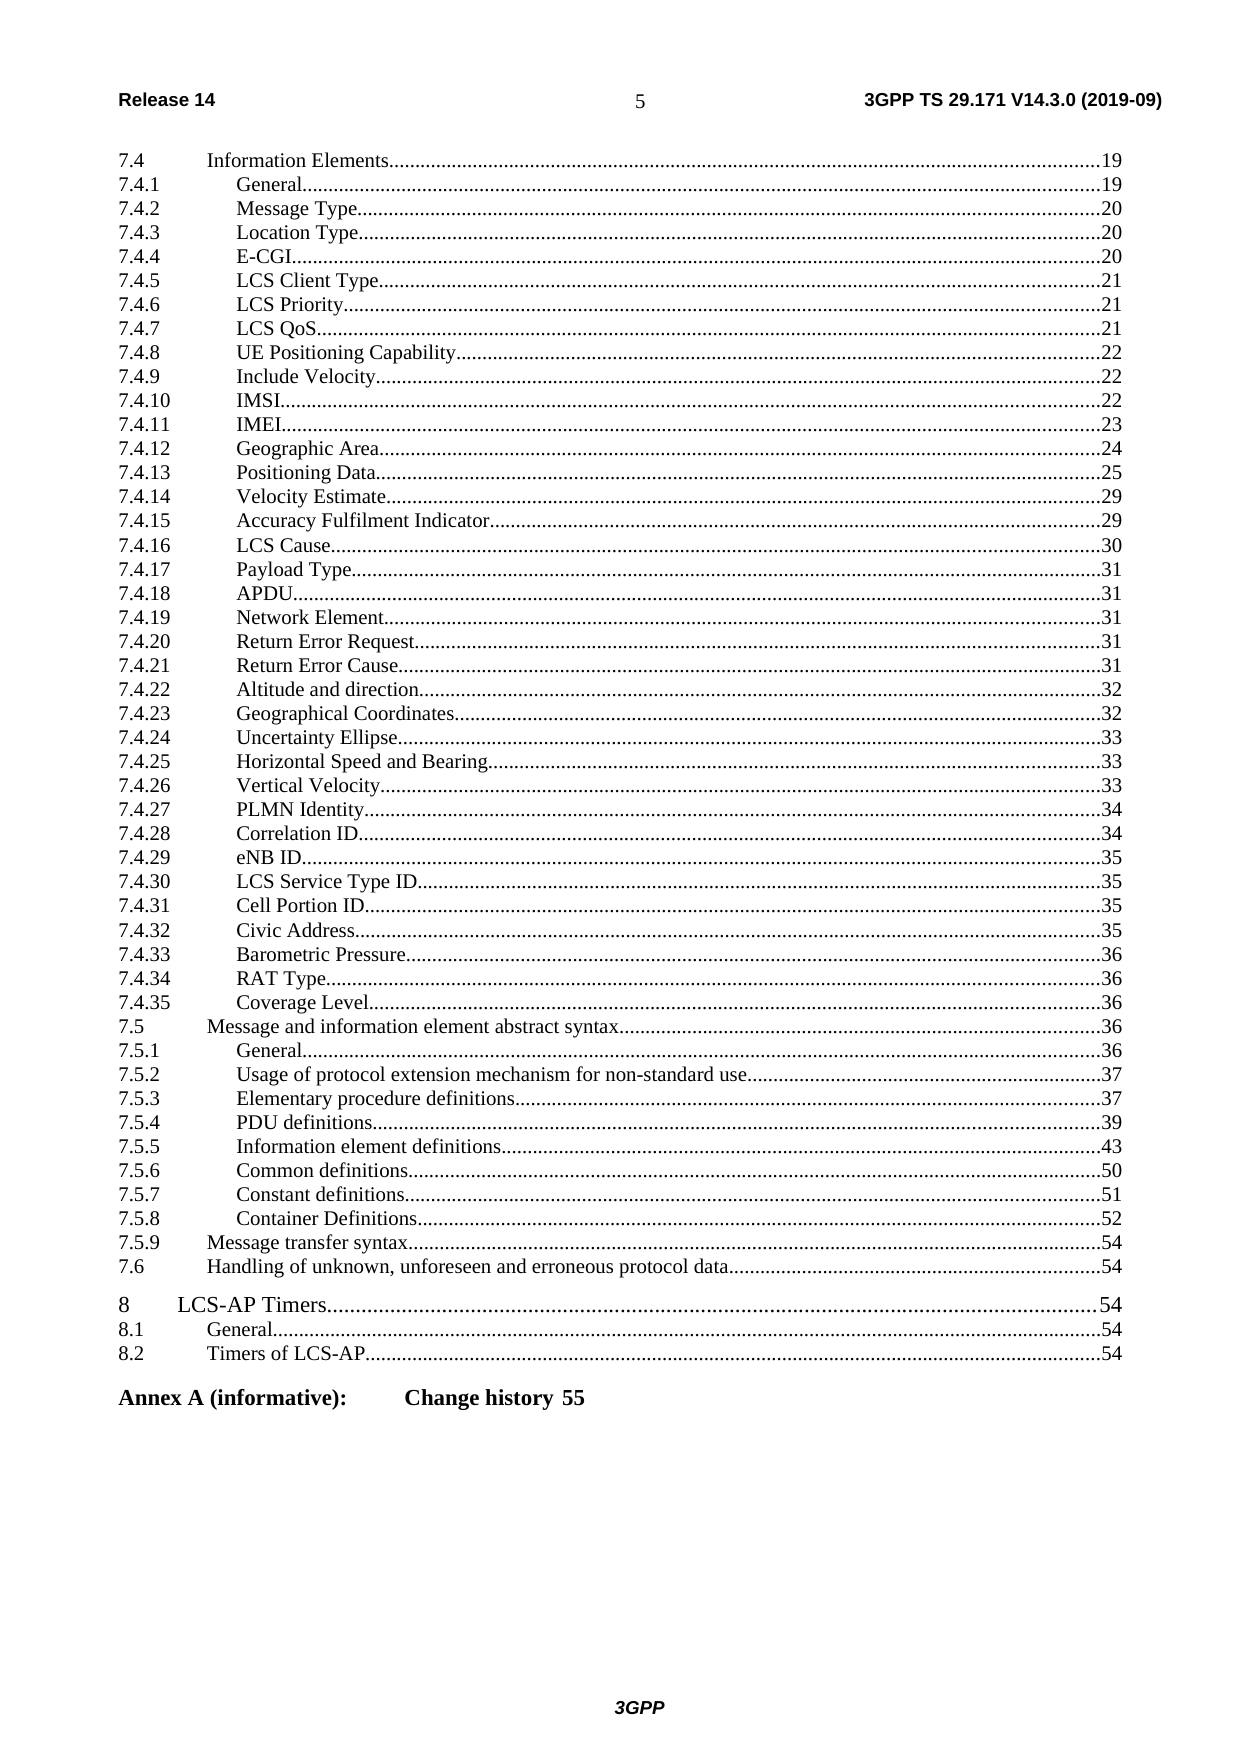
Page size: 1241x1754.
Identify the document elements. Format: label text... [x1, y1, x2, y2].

text 7.4.28 Correlation ID 34 [118, 821, 1162, 845]
text 7.4.32 Civic Address 35 [118, 917, 1162, 942]
text 7.5 Message and information element abstract syntax 36 [118, 1014, 1118, 1038]
text 7.4.4 E-CGI 20 [118, 244, 1162, 268]
text 7.4.9 Include Velocity 22 [118, 364, 1162, 388]
text 7.4.22 Altitude and direction 32 [118, 677, 1162, 701]
text 7.4.16 LCS Cause 30 [118, 532, 1162, 557]
text 7.4.11 IMEI 23 [118, 412, 1162, 436]
text 7.4.26 Vertical Velocity 33 [118, 773, 1162, 797]
text 7.4.35 Coverage Level 36 [118, 990, 1162, 1014]
text 7.4 Information Elements 19 [118, 147, 1118, 172]
text 7.4.27 PLMN Identity 34 [118, 797, 1162, 821]
text 7.4.18 APDU 31 [118, 581, 1162, 605]
text 7.4.21 Return Error Cause 31 [118, 653, 1162, 677]
text 7.4.6 LCS Priority 21 [118, 292, 1162, 316]
text 7.4.7 LCS QoS 21 [118, 316, 1162, 340]
text 8.2 Timers of LCS-AP 54 [118, 1341, 1118, 1365]
text 7.4.31 Cell Portion ID 35 [118, 893, 1162, 917]
text 7.4.33 Barometric Pressure 36 [118, 942, 1162, 966]
text Annex A (informative): Change history 55 [118, 1384, 1162, 1411]
text 7.4.15 Accuracy Fulfilment Indicator 29 [118, 508, 1162, 532]
text 7.5.2 Usage of protocol extension mechanism for non-standard use 37 [118, 1062, 1162, 1086]
text 7.5.6 Common definitions 50 [118, 1158, 1162, 1182]
text 7.4.1 General 19 [118, 172, 1162, 196]
text 7.4.13 Positioning Data 25 [118, 460, 1162, 484]
text 7.4.23 Geographical Coordinates 32 [118, 701, 1162, 725]
text 8 LCS-AP Timers 54 [118, 1291, 1118, 1317]
text 7.4.34 RAT Type 36 [118, 966, 1162, 990]
text 7.5.7 Constant definitions 51 [118, 1182, 1162, 1206]
text 7.5.9 Message transfer syntax 54 [118, 1230, 1118, 1254]
text 7.4.5 LCS Client Type 21 [118, 268, 1162, 292]
text 7.4.10 IMSI 22 [118, 388, 1162, 412]
text 7.5.8 Container Definitions 52 [118, 1206, 1162, 1230]
text 7.4.14 Velocity Estimate 29 [118, 484, 1162, 508]
text 7.5.4 PDU definitions 39 [118, 1110, 1162, 1134]
text 7.5.5 Information element definitions 43 [118, 1134, 1162, 1158]
text 7.4.12 Geographic Area 24 [118, 436, 1162, 460]
text 7.4.17 Payload Type 31 [118, 557, 1162, 581]
text 8.1 General 54 [118, 1317, 1118, 1341]
text 7.5.3 Elementary procedure definitions 37 [118, 1086, 1162, 1110]
text 7.4.29 eNB ID 35 [118, 845, 1162, 869]
text 7.4.30 LCS Service Type ID 35 [118, 869, 1162, 893]
text 7.4.24 Uncertainty Ellipse 33 [118, 725, 1162, 749]
text 7.4.25 Horizontal Speed and Bearing 33 [118, 749, 1162, 773]
text 7.4.2 Message Type 20 [118, 196, 1162, 220]
text 7.5.1 General 36 [118, 1038, 1162, 1062]
text 7.4.3 Location Type 20 [118, 220, 1162, 244]
text 7.4.20 Return Error Request 31 [118, 629, 1162, 653]
text 7.4.19 Network Element 31 [118, 605, 1162, 629]
text 7.6 Handling of unknown, unforeseen and erroneous protocol data 54 [118, 1254, 1118, 1278]
text 7.4.8 UE Positioning Capability 22 [118, 340, 1162, 364]
